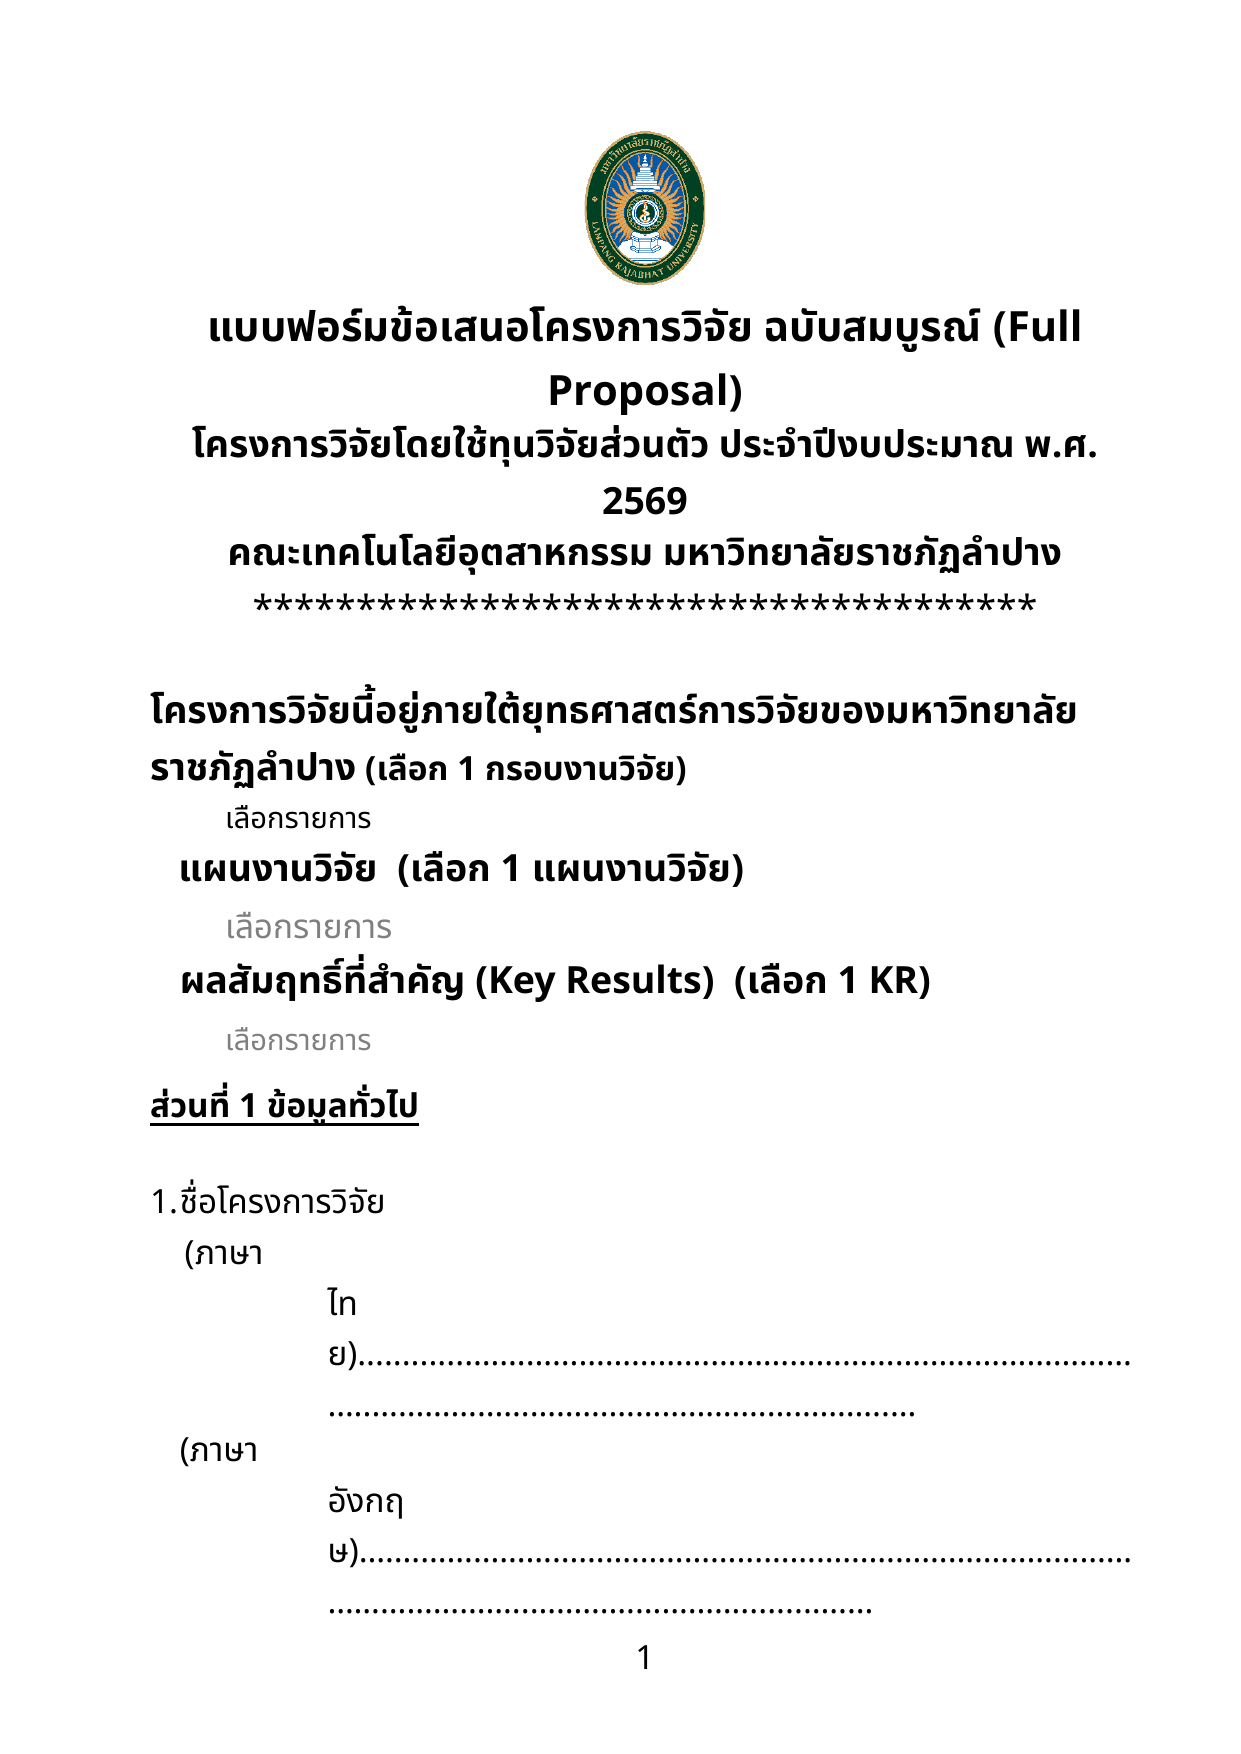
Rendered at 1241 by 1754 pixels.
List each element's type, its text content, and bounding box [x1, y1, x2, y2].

text (ภาษาอังกฤษ).……………………………………...………………………………………………………..……………………........….… [150, 1426, 1139, 1623]
text (ภาษาไทย).............……………………………………………………………………..…………………………………………………..… [150, 1229, 1139, 1426]
text ************************************** [150, 582, 1139, 633]
text แผนงานวิจัย (เลือก 1 แผนงานวิจัย) [150, 842, 1139, 898]
picture [584, 131, 706, 285]
text คณะเทคโนโลยีอุตสาหกรรม มหาวิทยาลัยราชภัฏลำปาง [150, 525, 1139, 582]
text โครงการวิจัยนี้อยู่ภายใต้ยุทธศาสตร์การวิจัยของมหาวิทยาลัยราชภัฏลำปาง (เลือก 1 กรอบงานวิจัย) [150, 684, 1139, 797]
text แบบฟอร์มข้อเสนอโครงการวิจัย ฉบับสมบูรณ์ (Full Proposal) [150, 297, 1139, 417]
text โครงการวิจัยโดยใช้ทุนวิจัยส่วนตัว ประจำปีงบประมาณ พ.ศ. 2569 [150, 417, 1139, 525]
text 1. ชื่อโครงการวิจัย [150, 1178, 1139, 1229]
text ผลสัมฤทธิ์ที่สำคัญ (Key Results) (เลือก 1 KR) [150, 954, 1139, 1011]
text ส่วนที่ 1 ข้อมูลทั่วไป [150, 1082, 1139, 1133]
